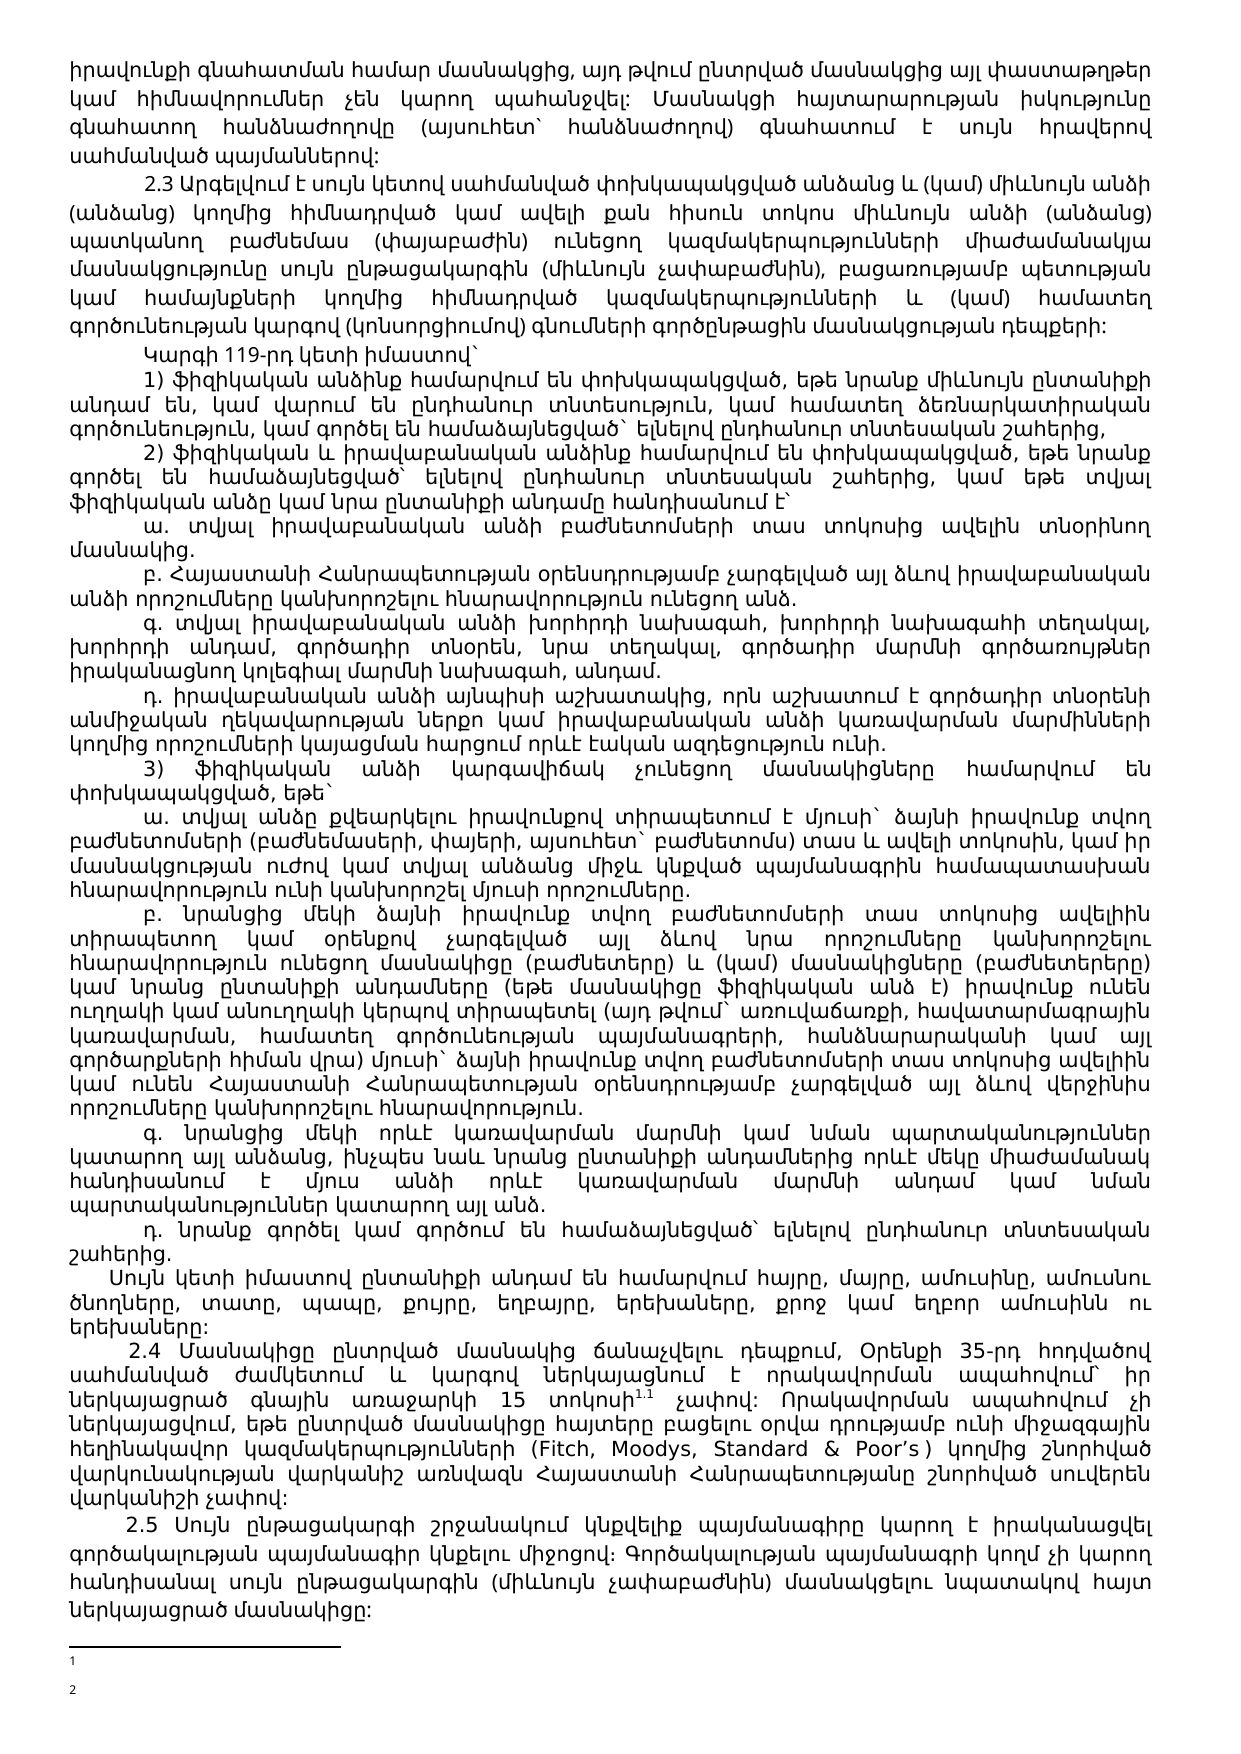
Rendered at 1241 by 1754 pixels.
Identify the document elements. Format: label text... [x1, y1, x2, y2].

text 1) ֆիզիկական անձինք համարվում են փոխկապակցված, եթե նրանք միևնույն ընտանիքի անդամ են, կամ վարում են ընդհանուր տնտեսություն, կամ համատեղ ձեռնարկատիրական գործունեություն, կամ գործել են համաձայնեցված` ելնելով ընդհանուր տնտեսական շահերից, [69, 368, 1152, 441]
text 2.3 Արգելվում է սույն կետով սահմանված փոխկապակցված անձանց և (կամ) միևնույն անձի (անձանց) կողմից հիմնադրված կամ ավելի քան հիսուն տոկոս միևնույն անձի (անձանց) պատկանող բաժնեմաս (փայաբաժին) ունեցող կազմակերպությունների միաժամանակյա մասնակցությունը սույն ընթացակարգին (միևնույն չափաբաժնին), բացառությամբ պետության կամ համայնքների կողմից հիմնադրված կազմակերպությունների և (կամ) համատեղ գործունեության կարգով (կոնսորցիումով) գնումների գործընթացին մասնակցության դեպքերի: [69, 169, 1152, 340]
text բ. Հայաստանի Հանրապետության օրենսդրությամբ չարգելված այլ ձևով իրավաբանական անձի որոշումները կանխորոշելու հնարավորություն ունեցող անձ. [69, 562, 1152, 611]
text բ. նրանցից մեկի ձայնի իրավունք տվող բաժնետոմսերի տաս տոկոսից ավելիին տիրապետող կամ օրենքով չարգելված այլ ձևով նրա որոշումները կանխորոշելու հնարավորություն ունեցող մասնակիցը (բաժնետերը) և (կամ) մասնակիցները (բաժնետերերը) կամ նրանց ընտանիքի անդամները (եթե մասնակիցը ֆիզիկական անձ է) իրավունք ունեն ուղղակի կամ անուղղակի կերպով տիրապետել (այդ թվում` առուվաճառքի, հավատարմագրային կառավարման, համատեղ գործունեության պայմանագրերի, հանձնարարականի կամ այլ գործարքների հիման վրա) մյուսի` ձայնի իրավունք տվող բաժնետոմսերի տաս տոկոսից ավելիին կամ ունեն Հայաստանի Հանրապետության օրենսդրությամբ չարգելված այլ ձևով վերջինիս որոշումները կանխորոշելու հնարավորություն. [69, 902, 1152, 1121]
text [69, 56, 1152, 169]
text Կարգի 119-րդ կետի իմաստով` [69, 340, 1152, 368]
text 2) ֆիզիկական և իրավաբանական անձինք համարվում են փոխկապակցված, եթե նրանք գործել են համաձայնեցված՝ ելնելով ընդհանուր տնտեսական շահերից, կամ եթե տվյալ ֆիզիկական անձը կամ նրա ընտանիքի անդամը հանդիսանում է՝ [69, 441, 1152, 514]
text 3) ֆիզիկական անձի կարգավիճակ չունեցող մասնակիցները համարվում են փոխկապակցված, եթե` [69, 757, 1152, 805]
text ա. տվյալ իրավաբանական անձի բաժնետոմսերի տաս տոկոսից ավելին տնօրինող մասնակից. [69, 514, 1152, 562]
text Սույն կետի իմաստով ընտանիքի անդամ են համարվում հայրը, մայրը, ամուսինը, ամուսնու ծնողները, տատը, պապը, քույրը, եղբայրը, երեխաները, քրոջ կամ եղբոր ամուսինն ու երեխաները: [69, 1266, 1152, 1339]
text դ. իրավաբանական անձի այնպիսի աշխատակից, որն աշխատում է գործադիր տնօրենի անմիջական ղեկավարության ներքո կամ իրավաբանական անձի կառավարման մարմինների կողմից որոշումների կայացման հարցում որևէ էական ազդեցություն ունի. [69, 684, 1152, 757]
text 2.5 Սույն ընթացակարգի շրջանակում կնքվելիք պայմանագիրը կարող է իրականացվել գործակալության պայմանագիր կնքելու միջոցով։ Գործակալության պայմանագրի կողմ չի կարող հանդիսանալ սույն ընթացակարգին (միևնույն չափաբաժնին) մասնակցելու նպատակով հայտ ներկայացրած մասնակիցը: [69, 1510, 1152, 1624]
text գ. տվյալ իրավաբանական անձի խորհրդի նախագահ, խորհրդի նախագահի տեղակալ, խորհրդի անդամ, գործադիր տնօրեն, նրա տեղակալ, գործադիր մարմնի գործառույթներ իրականացնող կոլեգիալ մարմնի նախագահ, անդամ. [69, 611, 1152, 684]
text դ. նրանք գործել կամ գործում են համաձայնեցված՝ ելնելով ընդհանուր տնտեսական շահերից. [69, 1218, 1152, 1266]
text 2.4 Մասնակիցը ընտրված մասնակից ճանաչվելու դեպքում, Օրենքի 35-րդ հոդվածով սահմանված ժամկետում և կարգով ներկայացնում է որակավորման ապահովում՝ իր ներկայացրած գնային առաջարկի 15 տոկոսի.1 չափով: Որակավորման ապահովում չի ներկայացվում, եթե ընտրված մասնակիցը հայտերը բացելու օրվա դրությամբ ունի միջազգային հեղինակավոր կազմակերպությունների (Fitch, Moodys, Standard & Poor’s ) կողմից շնորհված վարկունակության վարկանիշ առնվազն Հայաստանի Հանրապետությանը շնորհված սուվերեն վարկանիշի չափով: [69, 1339, 1152, 1510]
text ա. տվյալ անձը քվեարկելու իրավունքով տիրապետում է մյուսի` ձայնի իրավունք տվող բաժնետոմսերի (բաժնեմասերի, փայերի, այսուհետ` բաժնետոմս) տաս և ավելի տոկոսին, կամ իր մասնակցության ուժով կամ տվյալ անձանց միջև կնքված պայմանագրին համապատասխան հնարավորություն ունի կանխորոշել մյուսի որոշումները. [69, 805, 1152, 902]
text գ. նրանցից մեկի որևէ կառավարման մարմնի կամ նման պարտականություններ կատարող այլ անձանց, ինչպես նաև նրանց ընտանիքի անդամներից որևէ մեկը միաժամանակ հանդիսանում է մյուս անձի որևէ կառավարման մարմնի անդամ կամ նման պարտականություններ կատարող այլ անձ. [69, 1121, 1152, 1218]
